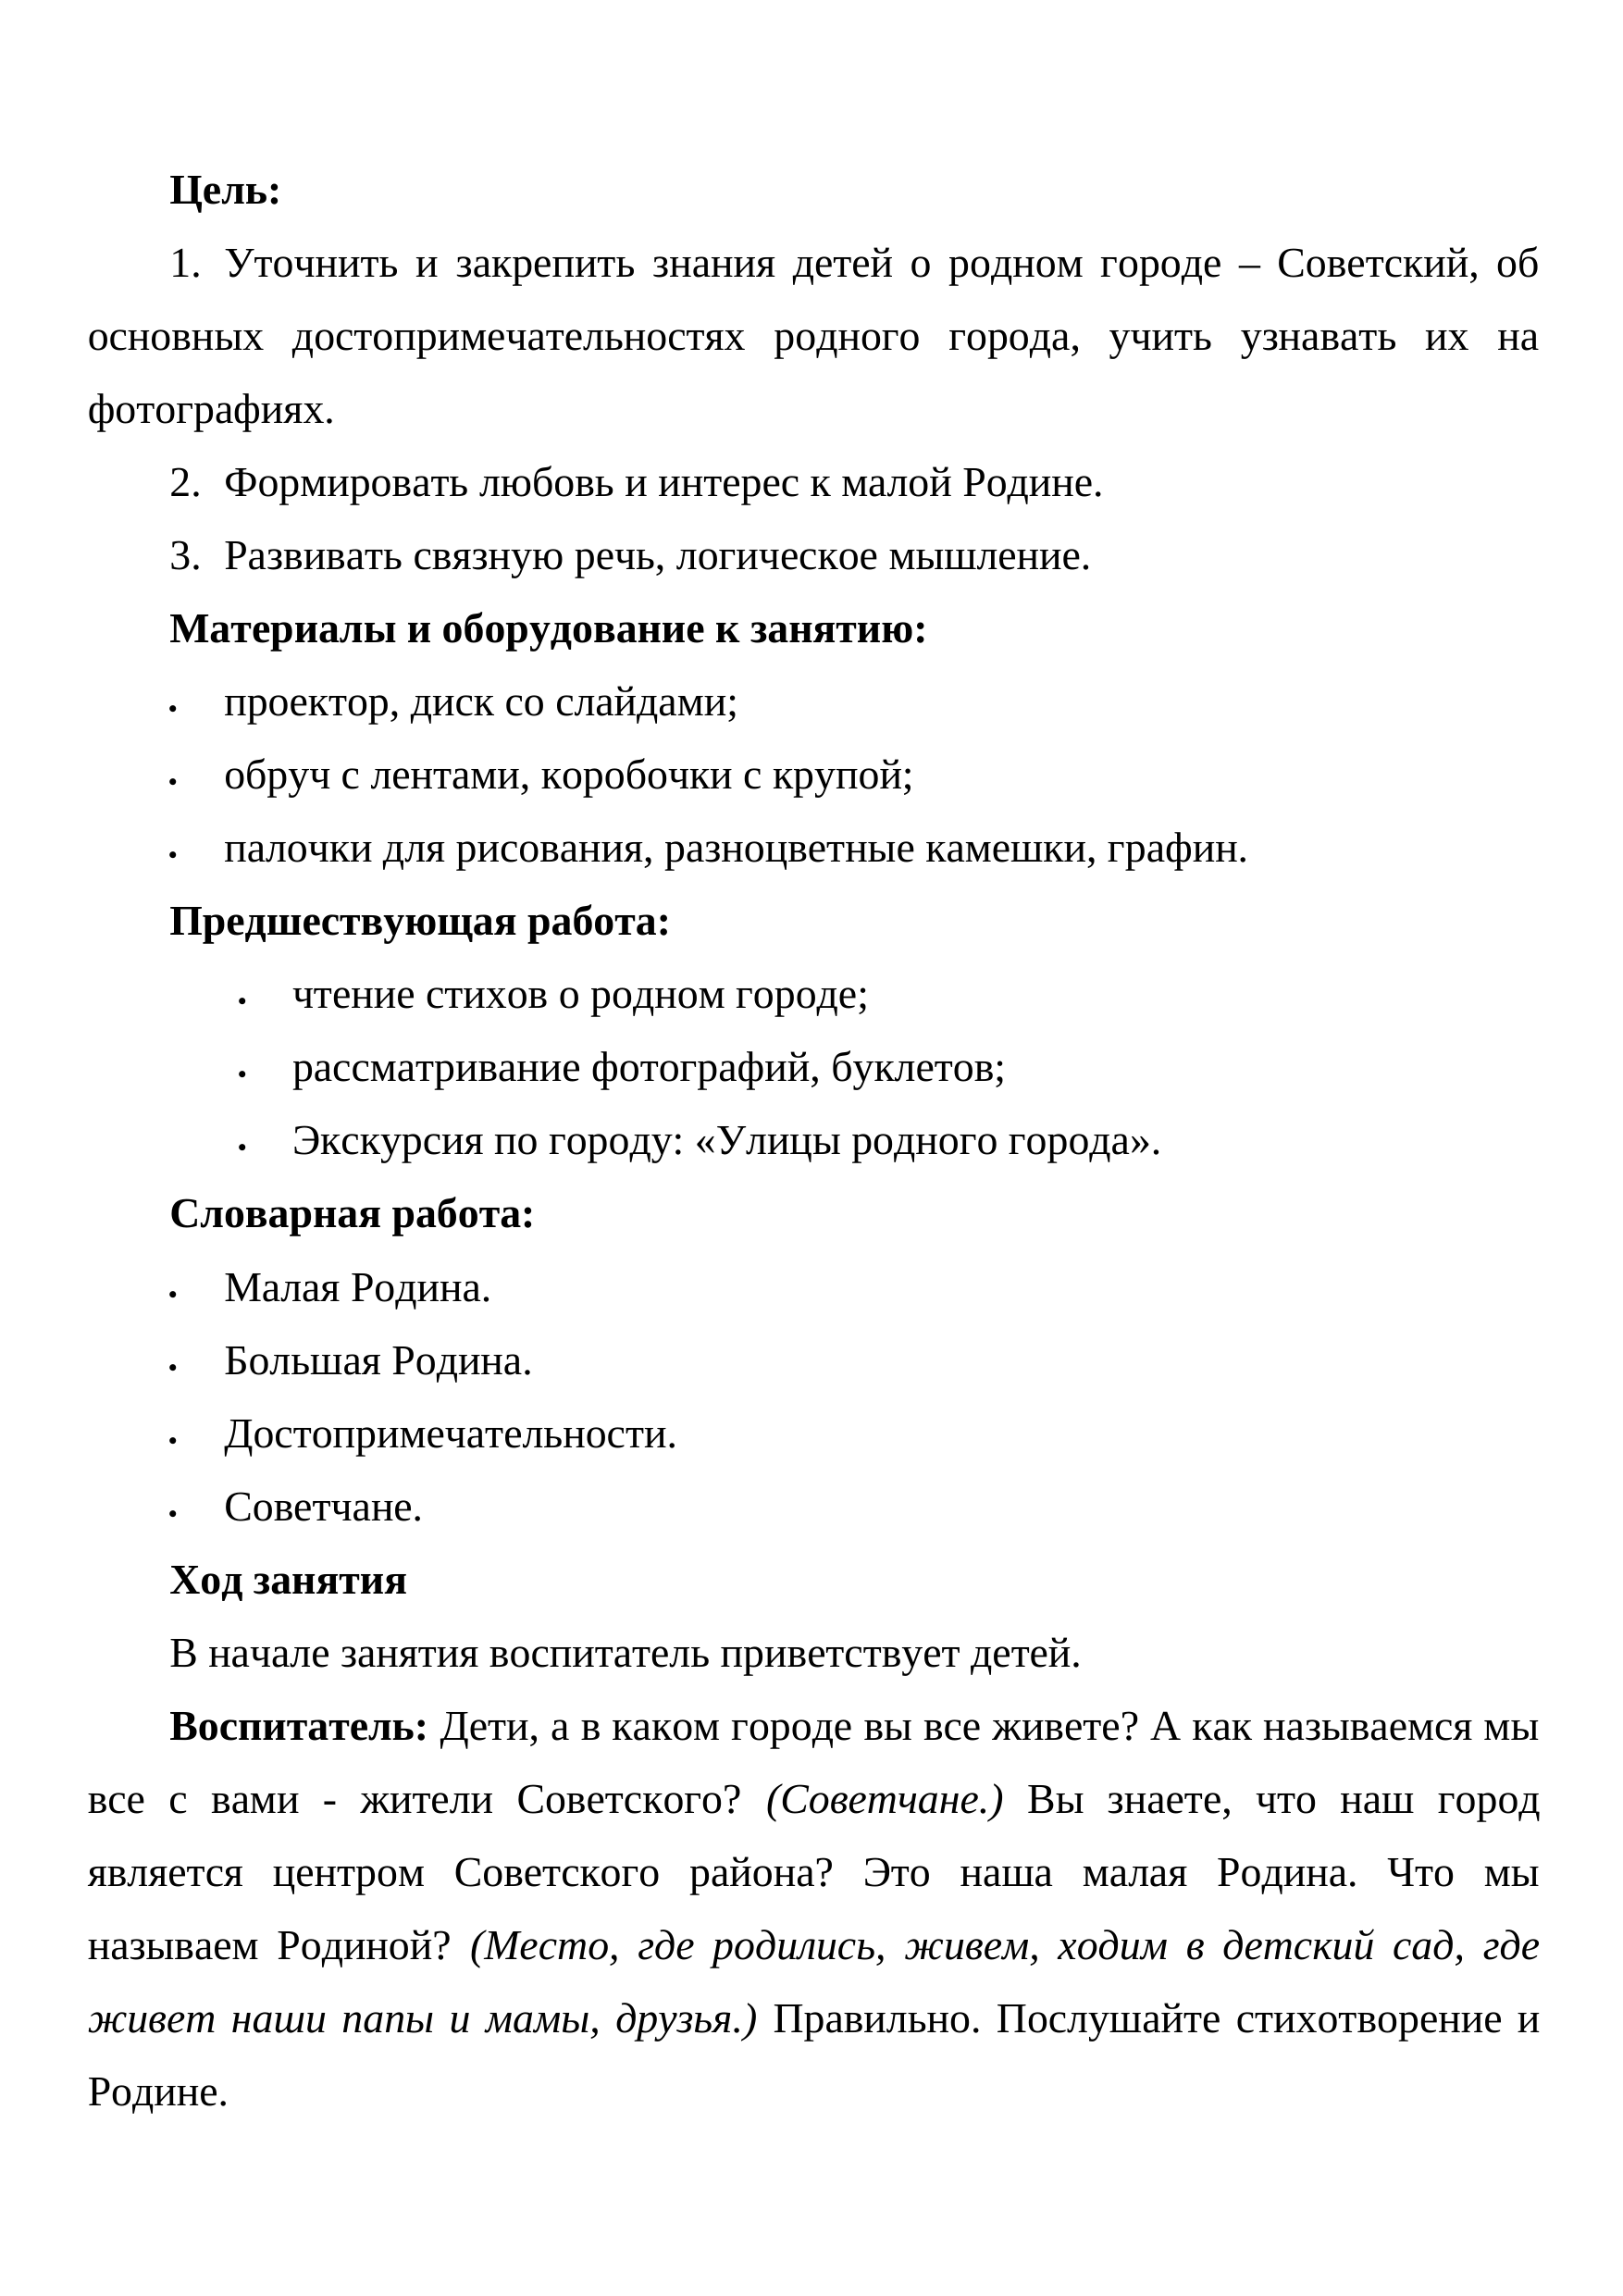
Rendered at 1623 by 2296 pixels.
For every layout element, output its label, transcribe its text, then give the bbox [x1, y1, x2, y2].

text Предшествующая работа: [87, 896, 1541, 945]
text Словарная работа: [87, 1188, 1541, 1237]
list Экскурсия по городу: «Улицы родного города». [238, 1115, 1541, 1164]
text Воспитатель: Дети, а в каком городе вы все живете? А как называемся мы все с вами - жители Советского? (Советчане.) Вы знаете, что наш город является центром Советского района? Это наша малая Родина. Что мы называем Родиной? (Место, где родились, живем, ходим в детский сад, где живет наши папы и мамы, друзья.) Правильно. Послушайте стихотворение и Родине. [87, 1700, 1541, 2116]
list Советчане. [87, 1481, 1541, 1530]
text Цель: [87, 164, 1541, 213]
list палочки для рисования, разноцветные камешки, графин. [87, 823, 1541, 871]
text Материалы и оборудование к занятию: [87, 603, 1541, 652]
text Ход занятия [87, 1554, 1541, 1603]
text В начале занятия воспитатель приветствует детей. [87, 1627, 1541, 1676]
list Развивать связную речь, логическое мышление. [87, 529, 1541, 578]
list Большая Родина. [87, 1334, 1541, 1384]
list рассматривание фотографий, буклетов; [238, 1042, 1541, 1091]
list чтение стихов о родном городе; [238, 969, 1541, 1017]
list проектор, диск со слайдами; [87, 676, 1541, 725]
list Достопримечательности. [87, 1408, 1541, 1457]
list обруч с лентами, коробочки с крупой; [87, 750, 1541, 798]
list Формировать любовь и интерес к малой Родине. [87, 456, 1541, 505]
list Малая Родина. [87, 1261, 1541, 1310]
list Уточнить и закрепить знания детей о родном городе – Советский, об основных достопримечательностях родного города, учить узнавать их на фотографиях. [87, 237, 1541, 432]
